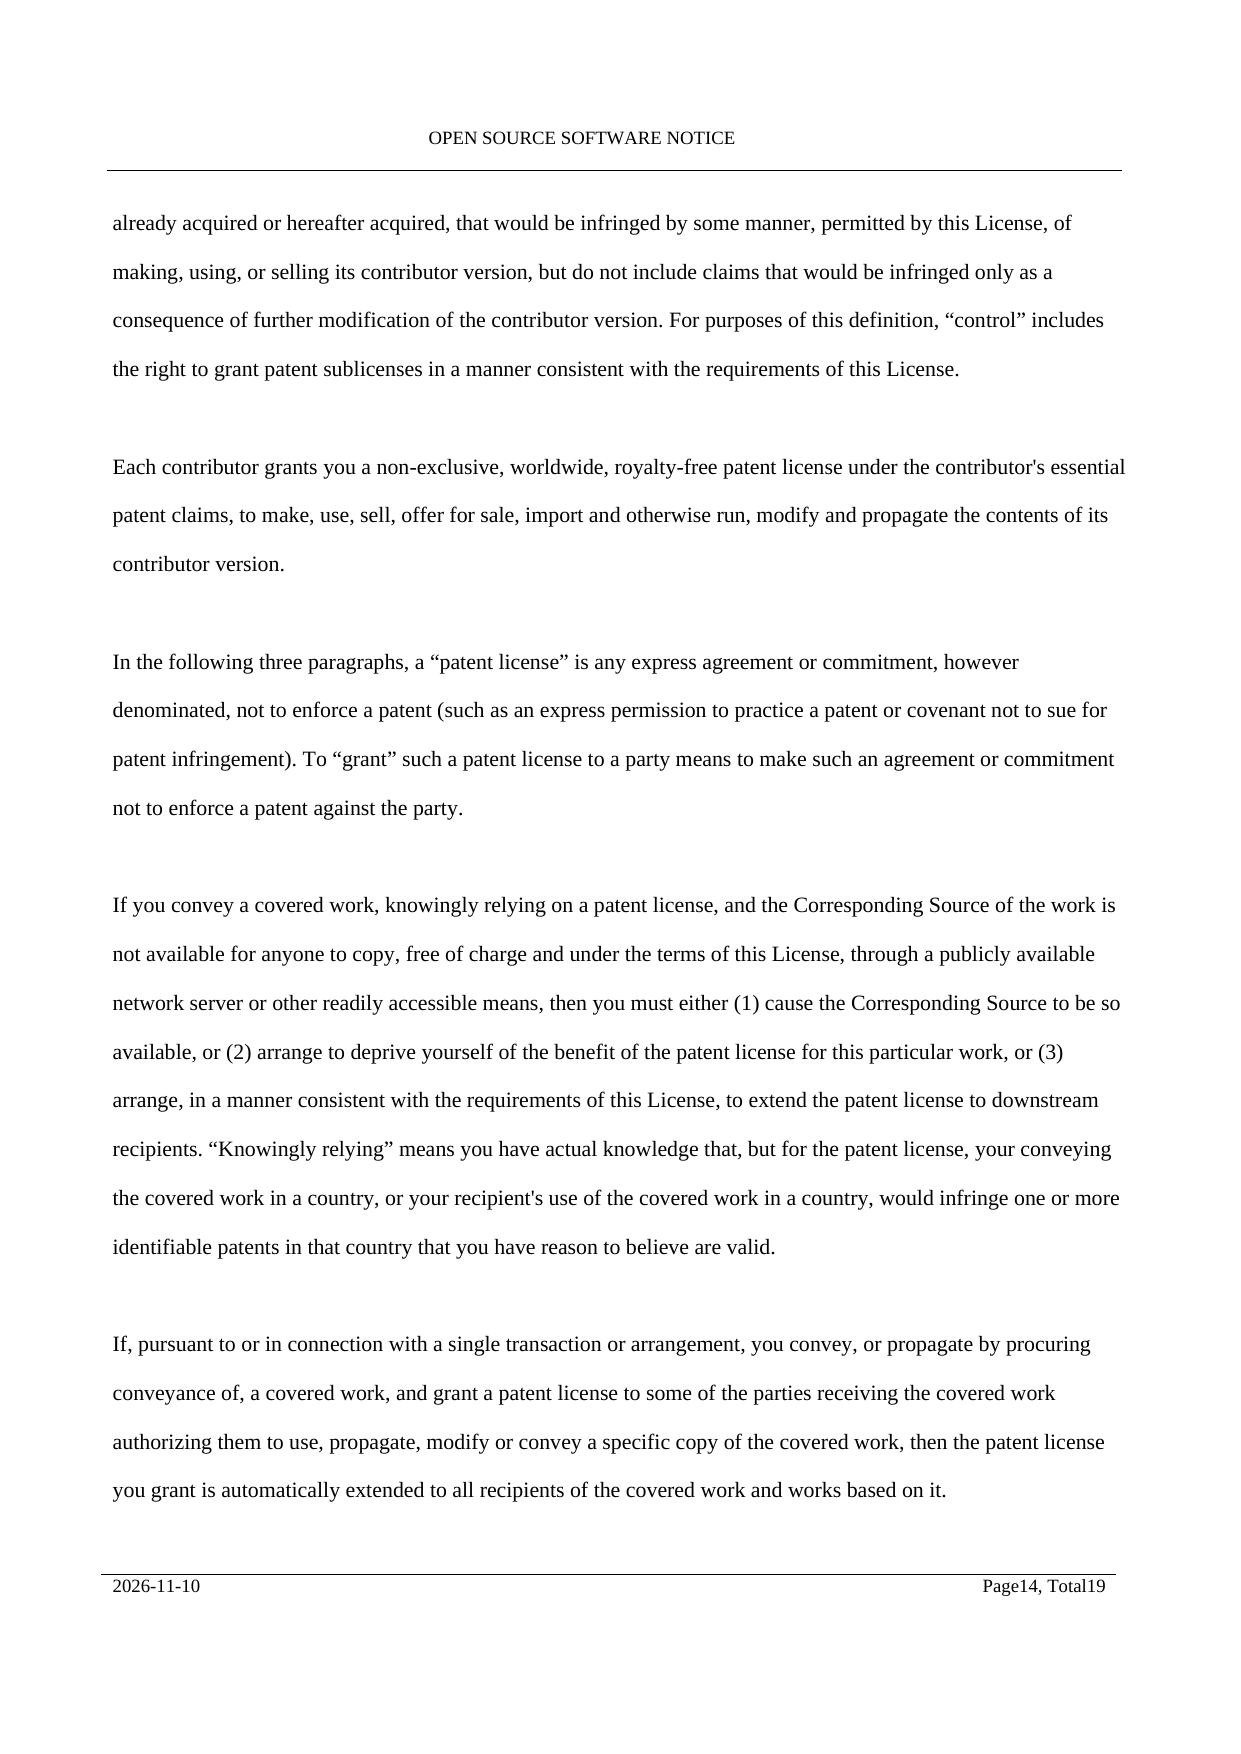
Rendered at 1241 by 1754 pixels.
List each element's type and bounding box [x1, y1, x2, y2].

text [112, 206, 1128, 1506]
